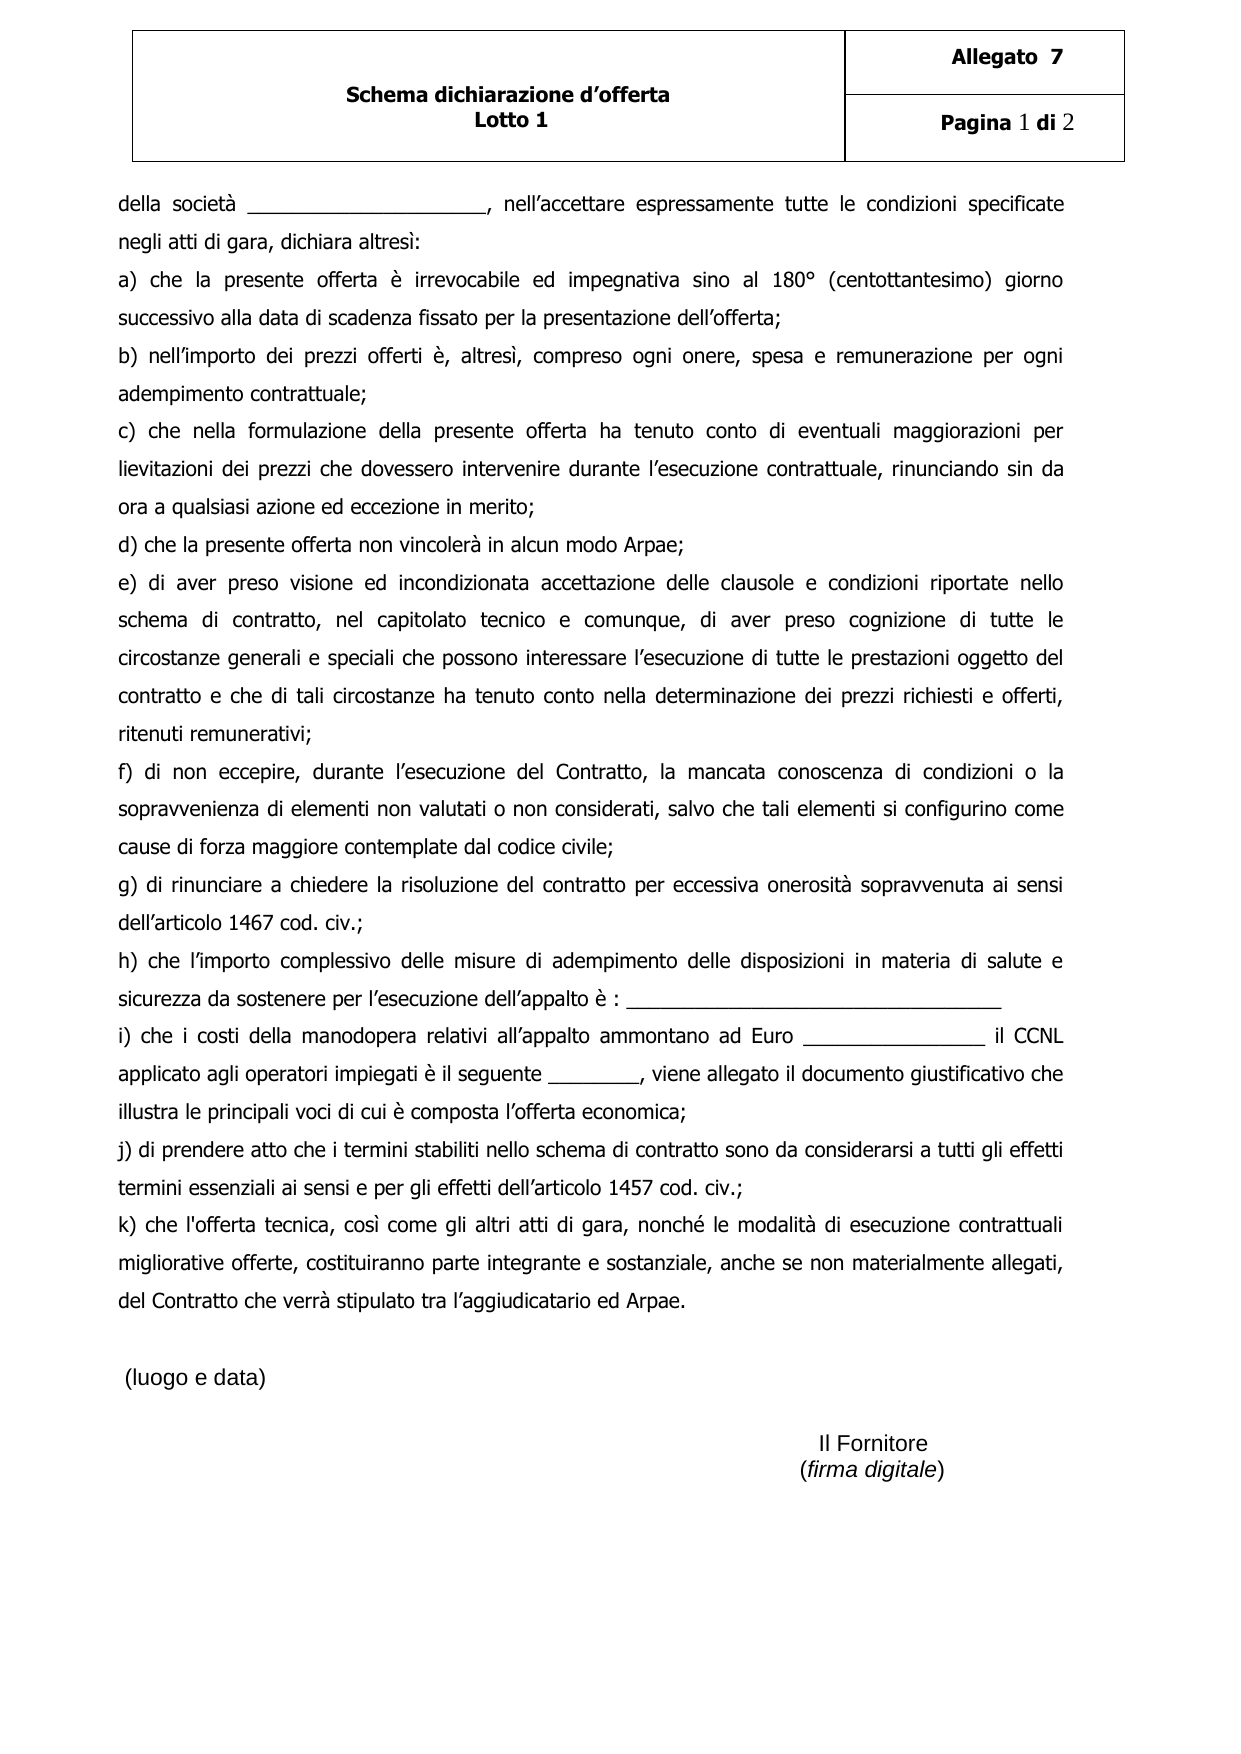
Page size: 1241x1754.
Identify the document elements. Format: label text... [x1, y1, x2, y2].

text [118, 191, 1065, 254]
text f) di non eccepire, durante l’esecuzione del Contratto, la mancata conoscenza di condizioni o la sopravvenienza di elementi non valutati o non considerati, salvo che tali elementi si configurino come cause di forza maggiore contemplate dal codice civile; [118, 758, 1065, 859]
text k) che l'offerta tecnica, così come gli altri atti di gara, nonché le modalità di esecuzione contrattuali migliorative offerte, costituiranno parte integrante e sostanziale, anche se non materialmente allegati, del Contratto che verrà stipulato tra l’aggiudicatario ed Arpae. [118, 1212, 1065, 1313]
text j) di prendere atto che i termini stabiliti nello schema di contratto sono da considerarsi a tutti gli effetti termini essenziali ai sensi e per gli effetti dell’articolo 1457 cod. civ.; [118, 1136, 1065, 1199]
text Il Fornitore [718, 1429, 1122, 1456]
text g) di rinunciare a chiedere la risoluzione del contratto per eccessiva onerosità sopravvenuta ai sensi dell’articolo 1467 cod. civ.; [118, 872, 1065, 935]
text a) che la presente offerta è irrevocabile ed impegnativa sino al 180° (centottantesimo) giorno successivo alla data di scadenza fissato per la presentazione dell’offerta; [118, 267, 1065, 330]
text b) nell’importo dei prezzi offerti è, altresì, compreso ogni onere, spesa e remunerazione per ogni adempimento contrattuale; [118, 342, 1065, 405]
text h) che l’importo complessivo delle misure di adempimento delle disposizioni in materia di salute e sicurezza da sostenere per l’esecuzione dell’appalto è : _________________________________ [118, 947, 1065, 1010]
text d) che la presente offerta non vincolerà in alcun modo Arpae; [118, 531, 1065, 557]
text (firma digitale) [718, 1456, 1122, 1482]
text e) di aver preso visione ed incondizionata accettazione delle clausole e condizioni riportate nello schema di contratto, nel capitolato tecnico e comunque, di aver preso cognizione di tutte le circostanze generali e speciali che possono interessare l’esecuzione di tutte le prestazioni oggetto del contratto e che di tali circostanze ha tenuto conto nella determinazione dei prezzi richiesti e offerti, ritenuti remunerativi; [118, 569, 1065, 746]
text i) che i costi della manodopera relativi all’appalto ammontano ad Euro ________________ il CCNL applicato agli operatori impiegati è il seguente ________, viene allegato il documento giustificativo che illustra le principali voci di cui è composta l’offerta economica; [118, 1023, 1065, 1124]
text c) che nella formulazione della presente offerta ha tenuto conto di eventuali maggiorazioni per lievitazioni dei prezzi che dovessero intervenire durante l’esecuzione contrattuale, rinunciando sin da ora a qualsiasi azione ed eccezione in merito; [118, 418, 1065, 519]
text (luogo e data) [118, 1325, 1065, 1390]
